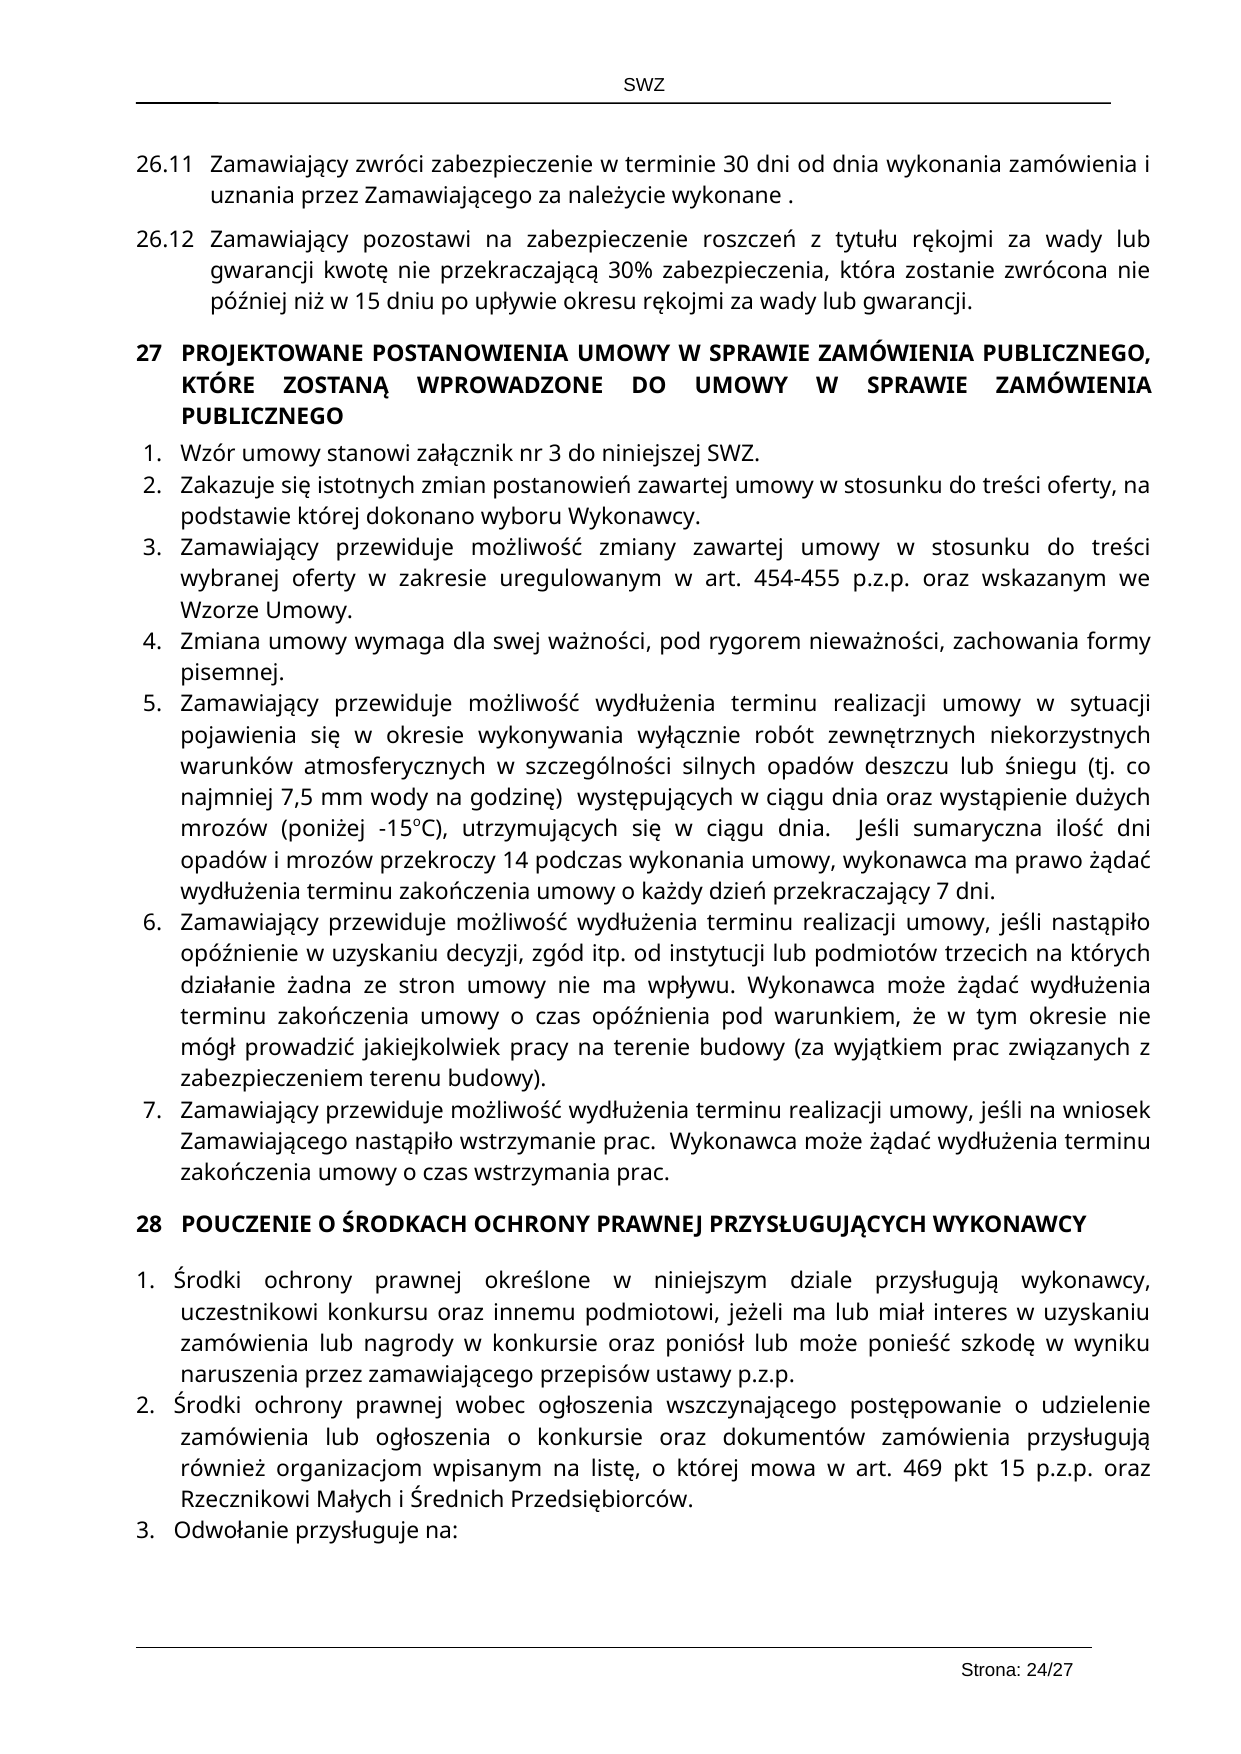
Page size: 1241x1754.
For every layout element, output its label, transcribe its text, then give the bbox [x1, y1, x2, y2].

list Zamawiający zwróci zabezpieczenie w terminie 30 dni od dnia wykonania zamówienia i uznania przez Zamawiającego za należycie wykonane . [136, 148, 1152, 210]
list Zamawiający przewiduje możliwość zmiany zawartej umowy w stosunku do treści wybranej oferty w zakresie uregulowanym w art. 454-455 p.z.p. oraz wskazanym we Wzorze Umowy. [143, 531, 1152, 625]
list Zamawiający przewiduje możliwość wydłużenia terminu realizacji umowy, jeśli nastąpiło opóźnienie w uzyskaniu decyzji, zgód itp. od instytucji lub podmiotów trzecich na których działanie żadna ze stron umowy nie ma wpływu. Wykonawca może żądać wydłużenia terminu zakończenia umowy o czas opóźnienia pod warunkiem, że w tym okresie nie mógł prowadzić jakiejkolwiek pracy na terenie budowy (za wyjątkiem prac związanych z zabezpieczeniem terenu budowy). [143, 906, 1152, 1093]
list Zamawiający pozostawi na zabezpieczenie roszczeń z tytułu rękojmi za wady lub gwarancji kwotę nie przekraczającą 30% zabezpieczenia, która zostanie zwrócona nie później niż w 15 dniu po upływie okresu rękojmi za wady lub gwarancji. [136, 223, 1152, 316]
list Zamawiający przewiduje możliwość wydłużenia terminu realizacji umowy, jeśli na wniosek Zamawiającego nastąpiło wstrzymanie prac. Wykonawca może żądać wydłużenia terminu zakończenia umowy o czas wstrzymania prac. [143, 1093, 1152, 1187]
list Pouczenie o środkach ochrony prawnej przysługujących Wykonawcy [136, 1208, 1152, 1239]
list Zmiana umowy wymaga dla swej ważności, pod rygorem nieważności, zachowania formy pisemnej. [143, 625, 1152, 687]
list Wzór umowy stanowi załącznik nr 3 do niniejszej SWZ. [143, 437, 1152, 468]
list projektowane postanowienia umowy w sprawie zamówienia publicznego, które zostaną wprowadzone do umowy w sprawie zamówienia publicznego [136, 337, 1152, 431]
list Środki ochrony prawnej wobec ogłoszenia wszczynającego postępowanie o udzielenie zamówienia lub ogłoszenia o konkursie oraz dokumentów zamówienia przysługują również organizacjom wpisanym na listę, o której mowa w art. 469 pkt 15 p.z.p. oraz Rzecznikowi Małych i Średnich Przedsiębiorców. [136, 1389, 1152, 1514]
list Odwołanie przysługuje na: [136, 1514, 1152, 1546]
list Środki ochrony prawnej określone w niniejszym dziale przysługują wykonawcy, uczestnikowi konkursu oraz innemu podmiotowi, jeżeli ma lub miał interes w uzyskaniu zamówienia lub nagrody w konkursie oraz poniósł lub może ponieść szkodę w wyniku naruszenia przez zamawiającego przepisów ustawy p.z.p. [136, 1264, 1152, 1389]
list Zamawiający przewiduje możliwość wydłużenia terminu realizacji umowy w sytuacji pojawienia się w okresie wykonywania wyłącznie robót zewnętrznych niekorzystnych warunków atmosferycznych w szczególności silnych opadów deszczu lub śniegu (tj. co najmniej 7,5 mm wody na godzinę) występujących w ciągu dnia oraz wystąpienie dużych mrozów (poniżej -15oC), utrzymujących się w ciągu dnia. Jeśli sumaryczna ilość dni opadów i mrozów przekroczy 14 podczas wykonania umowy, wykonawca ma prawo żądać wydłużenia terminu zakończenia umowy o każdy dzień przekraczający 7 dni. [143, 687, 1152, 906]
list Zakazuje się istotnych zmian postanowień zawartej umowy w stosunku do treści oferty, na podstawie której dokonano wyboru Wykonawcy. [143, 468, 1152, 531]
